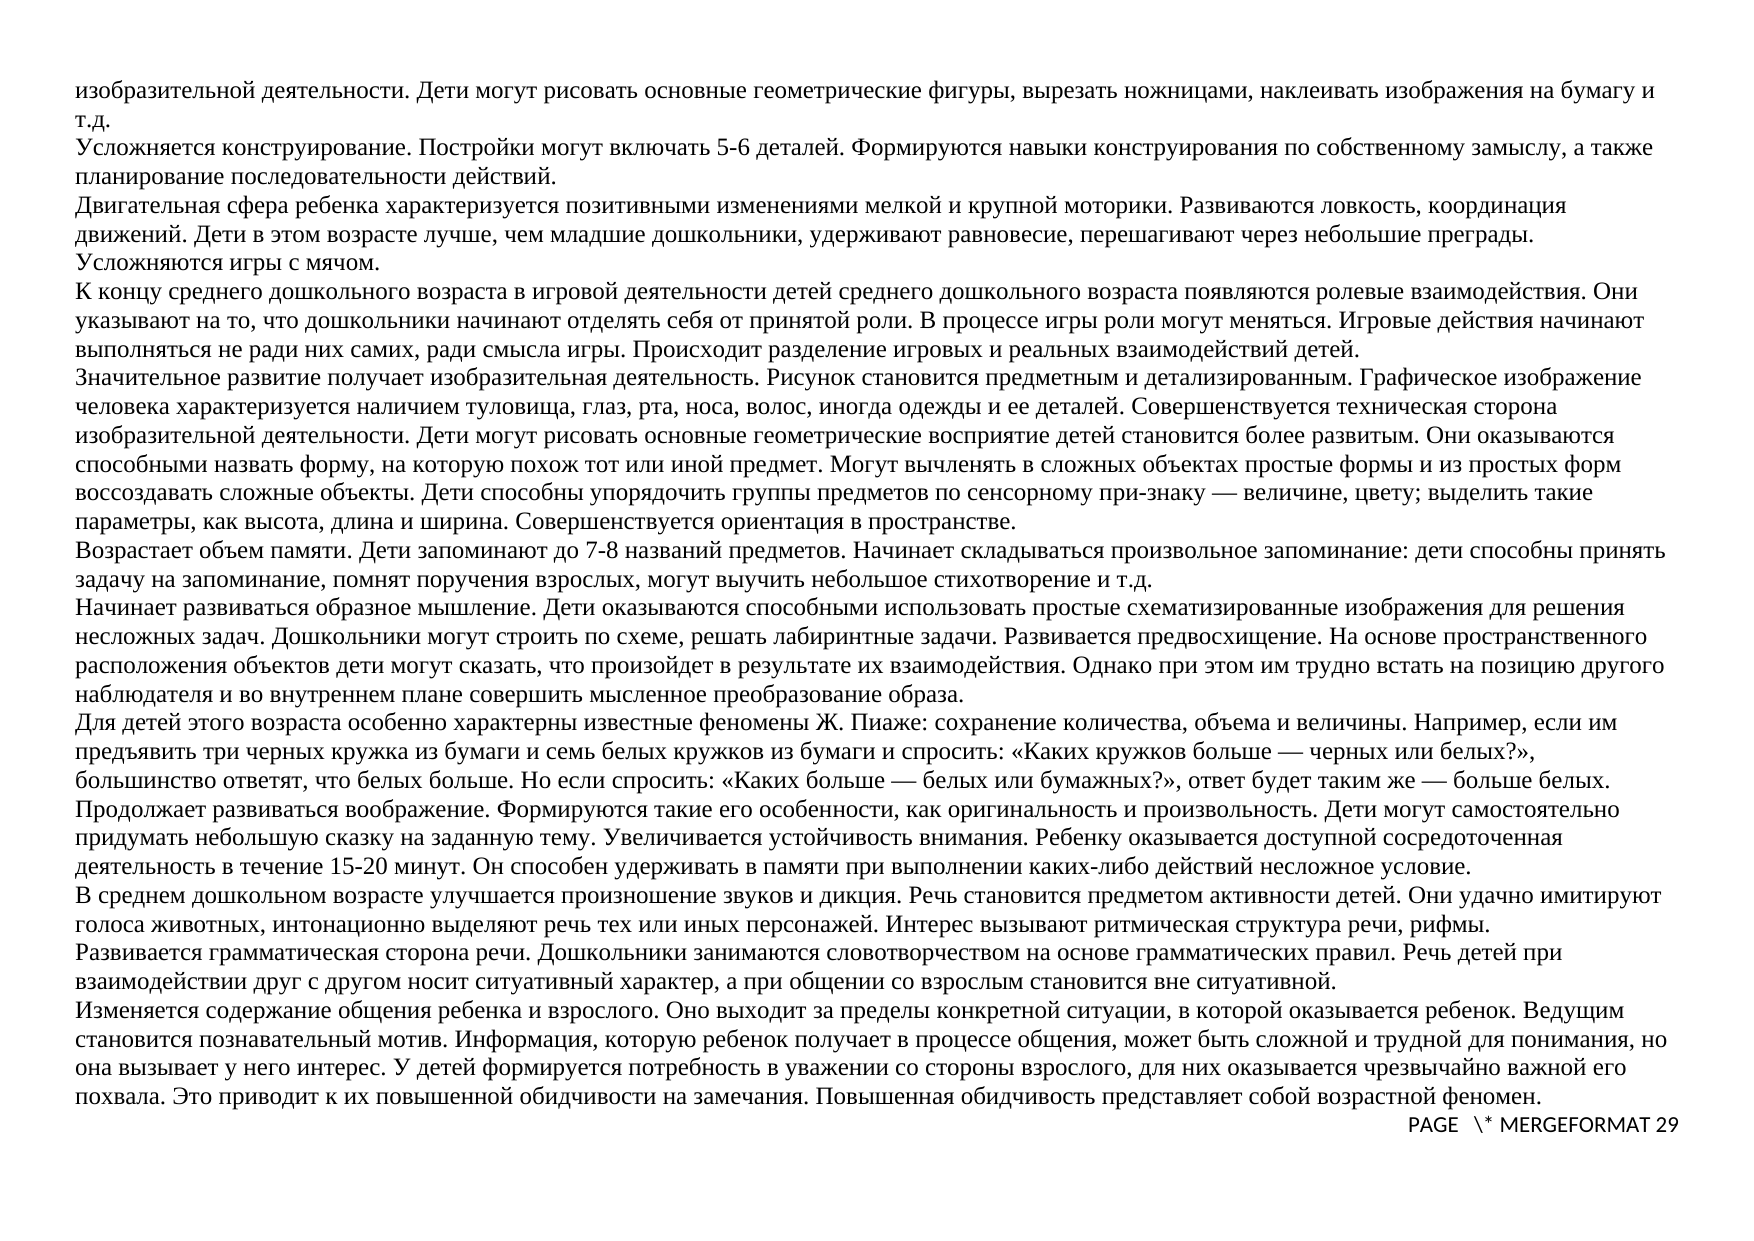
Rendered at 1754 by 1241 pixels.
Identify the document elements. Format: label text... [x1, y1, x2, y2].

text Возрастает объем памяти. Дети запоминают до 7-8 названий предметов. Начинает складываться произвольное запоминание: дети способны принять задачу на запоминание, помнят поручения взрослых, могут выучить небольшое стихотворение и т.д. [75, 535, 1679, 592]
text Начинает развиваться образное мышление. Дети оказываются способными использовать простые схематизированные изображения для решения несложных задач. Дошкольники могут строить по схеме, решать лабиринтные задачи. Развивается предвосхищение. На основе пространственного расположения объектов дети могут сказать, что произойдет в результате их взаимодействия. Однако при этом им трудно встать на позицию другого наблюдателя и во внутреннем плане совершить мысленное преобразование образа. [75, 592, 1679, 707]
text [75, 75, 1679, 132]
text Изменяется содержание общения ребенка и взрослого. Оно выходит за пределы конкретной ситуации, в которой оказывается ребенок. Ведущим становится познавательный мотив. Информация, которую ребенок получает в процессе общения, может быть сложной и трудной для понимания, но она вызывает у него интерес. У детей формируется потребность в уважении со стороны взрослого, для них оказывается чрезвычайно важной его похвала. Это приводит к их повышенной обидчивости на замечания. Повышенная обидчивость представляет собой возрастной феномен. [75, 995, 1679, 1110]
text Значительное развитие получает изобразительная деятельность. Рисунок становится предметным и детализированным. Графическое изображение человека характеризуется наличием туловища, глаз, рта, носа, волос, иногда одежды и ее деталей. Совершенствуется техническая сторона изобразительной деятельности. Дети могут рисовать основные геометрические восприятие детей становится более развитым. Они оказываются способными назвать форму, на которую похож тот или иной предмет. Могут вычленять в сложных объектах простые формы и из простых форм воссоздавать сложные объекты. Дети способны упорядочить группы предметов по сенсорному при-знаку — величине, цвету; выделить такие параметры, как высота, длина и ширина. Совершенствуется ориентация в пространстве. [75, 362, 1679, 535]
text Усложняется конструирование. Постройки могут включать 5-6 деталей. Формируются навыки конструирования по собственному замыслу, а также планирование последовательности действий. [75, 132, 1679, 190]
text Двигательная сфера ребенка характеризуется позитивными изменениями мелкой и крупной моторики. Развиваются ловкость, координация движений. Дети в этом возрасте лучше, чем младшие дошкольники, удерживают равновесие, перешагивают через небольшие преграды. Усложняются игры с мячом. [75, 190, 1679, 276]
text К концу среднего дошкольного возраста в игровой деятельности детей среднего дошкольного возраста появляются ролевые взаимодействия. Они указывают на то, что дошкольники начинают отделять себя от принятой роли. В процессе игры роли могут меняться. Игровые действия начинают выполняться не ради них самих, ради смысла игры. Происходит разделение игровых и реальных взаимодействий детей. [75, 276, 1679, 362]
text В среднем дошкольном возрасте улучшается произношение звуков и дикция. Речь становится предметом активности детей. Они удачно имитируют голоса животных, интонационно выделяют речь тех или иных персонажей. Интерес вызывают ритмическая структура речи, рифмы. [75, 880, 1679, 937]
text Развивается грамматическая сторона речи. Дошкольники занимаются словотворчеством на основе грамматических правил. Речь детей при взаимодействии друг с другом носит ситуативный характер, а при общении со взрослым становится вне ситуативной. [75, 937, 1679, 995]
text Для детей этого возраста особенно характерны известные феномены Ж. Пиаже: сохранение количества, объема и величины. Например, если им предъявить три черных кружка из бумаги и семь белых кружков из бумаги и спросить: «Каких кружков больше — черных или белых?», большинство ответят, что белых больше. Но если спросить: «Каких больше — белых или бумажных?», ответ будет таким же — больше белых. Продолжает развиваться воображение. Формируются такие его особенности, как оригинальность и произвольность. Дети могут самостоятельно придумать небольшую сказку на заданную тему. Увеличивается устойчивость внимания. Ребенку оказывается доступной сосредоточенная деятельность в течение 15-20 минут. Он способен удерживать в памяти при выполнении каких-либо действий несложное условие. [75, 707, 1679, 880]
